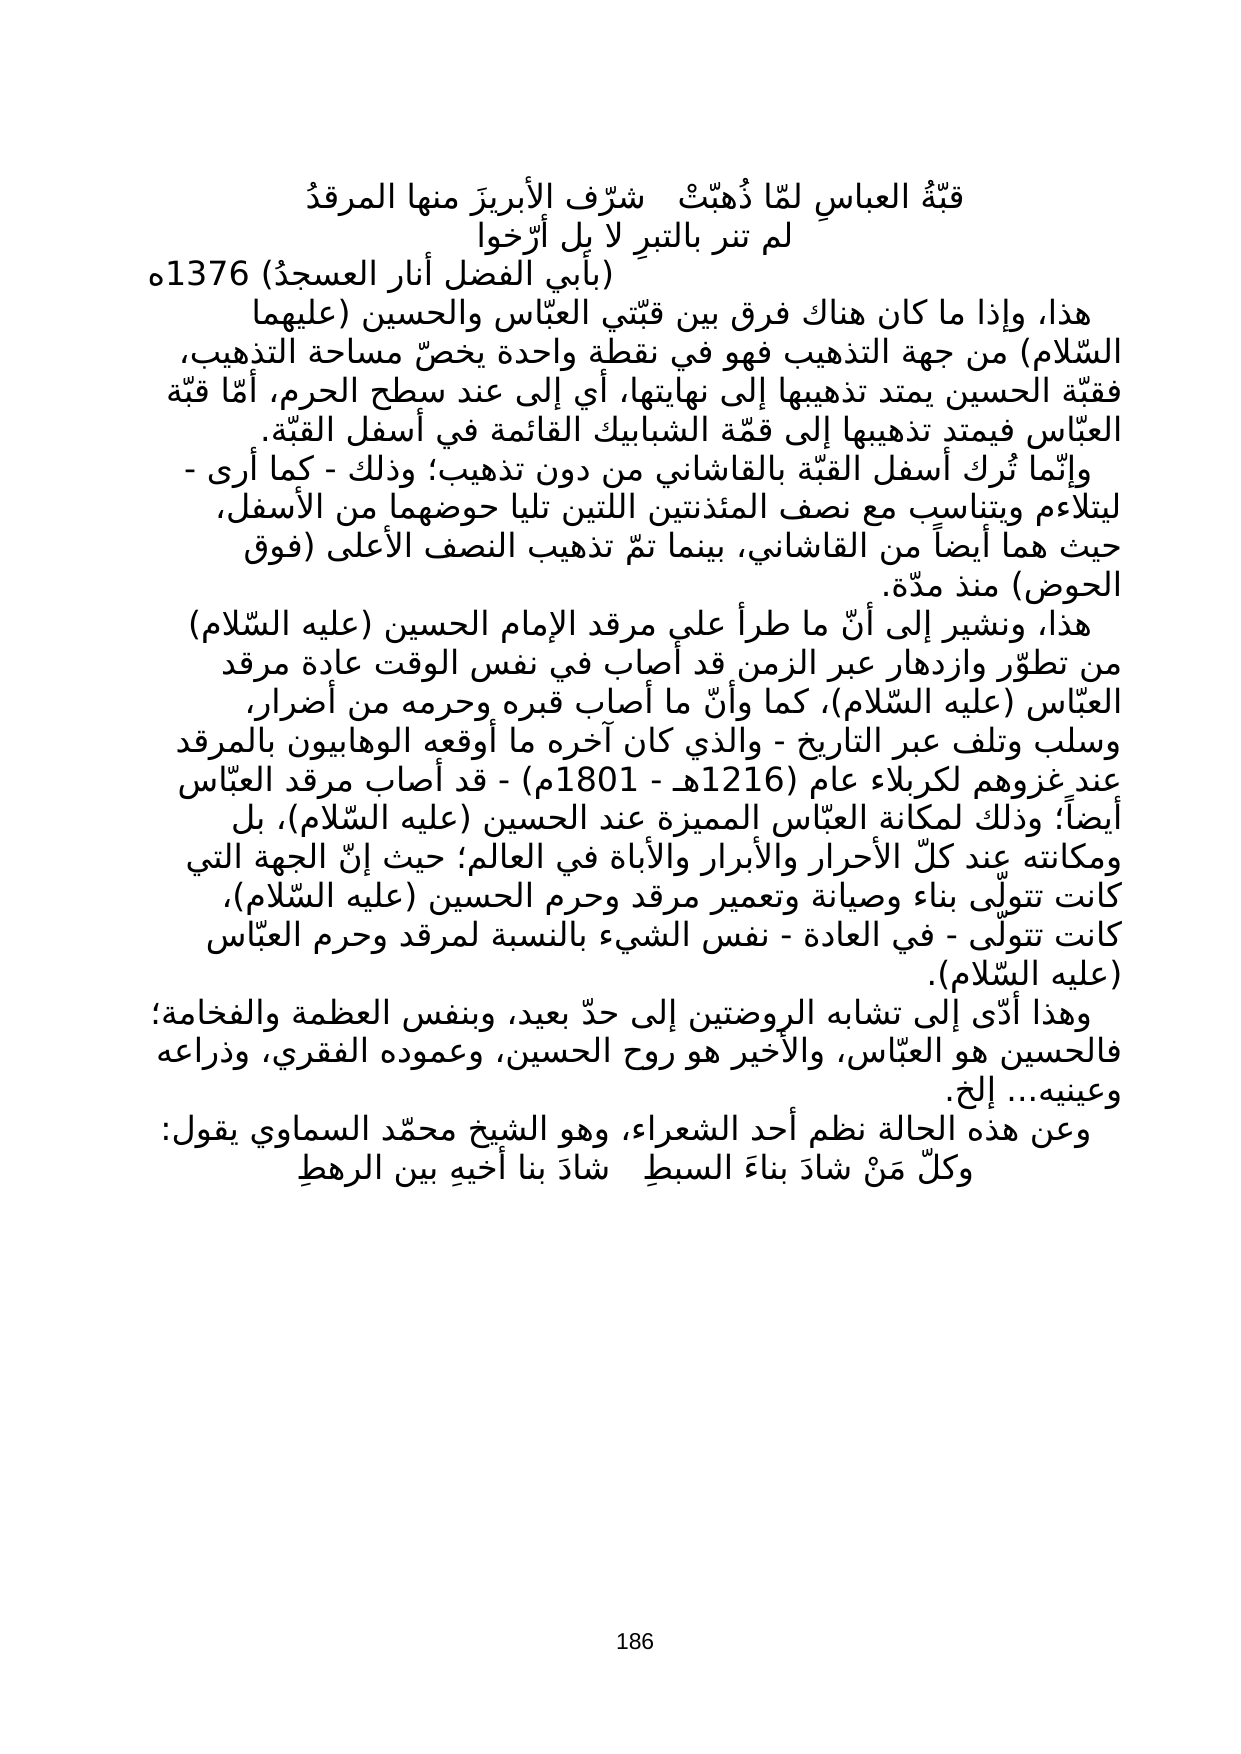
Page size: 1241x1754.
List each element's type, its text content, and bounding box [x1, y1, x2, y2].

text قبّةُ العباسِ لمّا ذُهبّتْ شرّف الأبريزَ منها المرقدُ [148, 177, 1122, 216]
text لم تنر بالتبرِ لا بل أرّخوا [148, 216, 1122, 255]
text هذا، وإذا ما كان هناك فرق بين قبّتي العبّاس والحسين (عليهما السّلام) من جهة التذهيب فهو في نقطة واحدة يخصّ مساحة التذهيب، فقبّة الحسين يمتد تذهيبها إلى نهايتها، أي إلى عند سطح الحرم، أمّا قبّة العبّاس فيمتد تذهيبها إلى قمّة الشبابيك القائمة في أسفل القبّة. [148, 294, 1122, 449]
text (بأبي الفضل أنار العسجدُ) 1376ه [148, 255, 1122, 294]
text وكلّ مَنْ شادَ بناءَ السبطِ شادَ بنا أخيهِ بين الرهطِ [148, 1148, 1122, 1187]
text هذا، ونشير إلى أنّ ما طرأ على مرقد الإمام الحسين (عليه السّلام) من تطوّر وازدهار عبر الزمن قد أصاب في نفس الوقت عادة مرقد العبّاس (عليه السّلام)، كما وأنّ ما أصاب قبره وحرمه من أضرار، وسلب وتلف عبر التاريخ - والذي كان آخره ما أوقعه الوهابيون بالمرقد عند غزوهم لكربلاء عام (1216هـ - 1801م) - قد أصاب مرقد العبّاس أيضاً؛ وذلك لمكانة العبّاس المميزة عند الحسين (عليه السّلام)، بل ومكانته عند كلّ الأحرار والأبرار والأباة في العالم؛ حيث إنّ الجهة التي كانت تتولّى بناء وصيانة وتعمير مرقد وحرم الحسين (عليه السّلام)، كانت تتولّى - في العادة - نفس الشيء بالنسبة لمرقد وحرم العبّاس (عليه السّلام). [148, 604, 1122, 993]
text وعن هذه الحالة نظم أحد الشعراء، وهو الشيخ محمّد السماوي يقول: [148, 1110, 1122, 1148]
text وهذا أدّى إلى تشابه الروضتين إلى حدّ بعيد، وبنفس العظمة والفخامة؛ فالحسين هو العبّاس، والأخير هو روح الحسين، وعموده الفقري، وذراعه وعينيه... إلخ. [148, 993, 1122, 1110]
text وإنّما تُرك أسفل القبّة بالقاشاني من دون تذهيب؛ وذلك - كما أرى - ليتلاءم ويتناسب مع نصف المئذنتين اللتين تليا حوضهما من الأسفل، حيث هما أيضاً من القاشاني، بينما تمّ تذهيب النصف الأعلى (فوق الحوض) منذ مدّة. [148, 449, 1122, 604]
